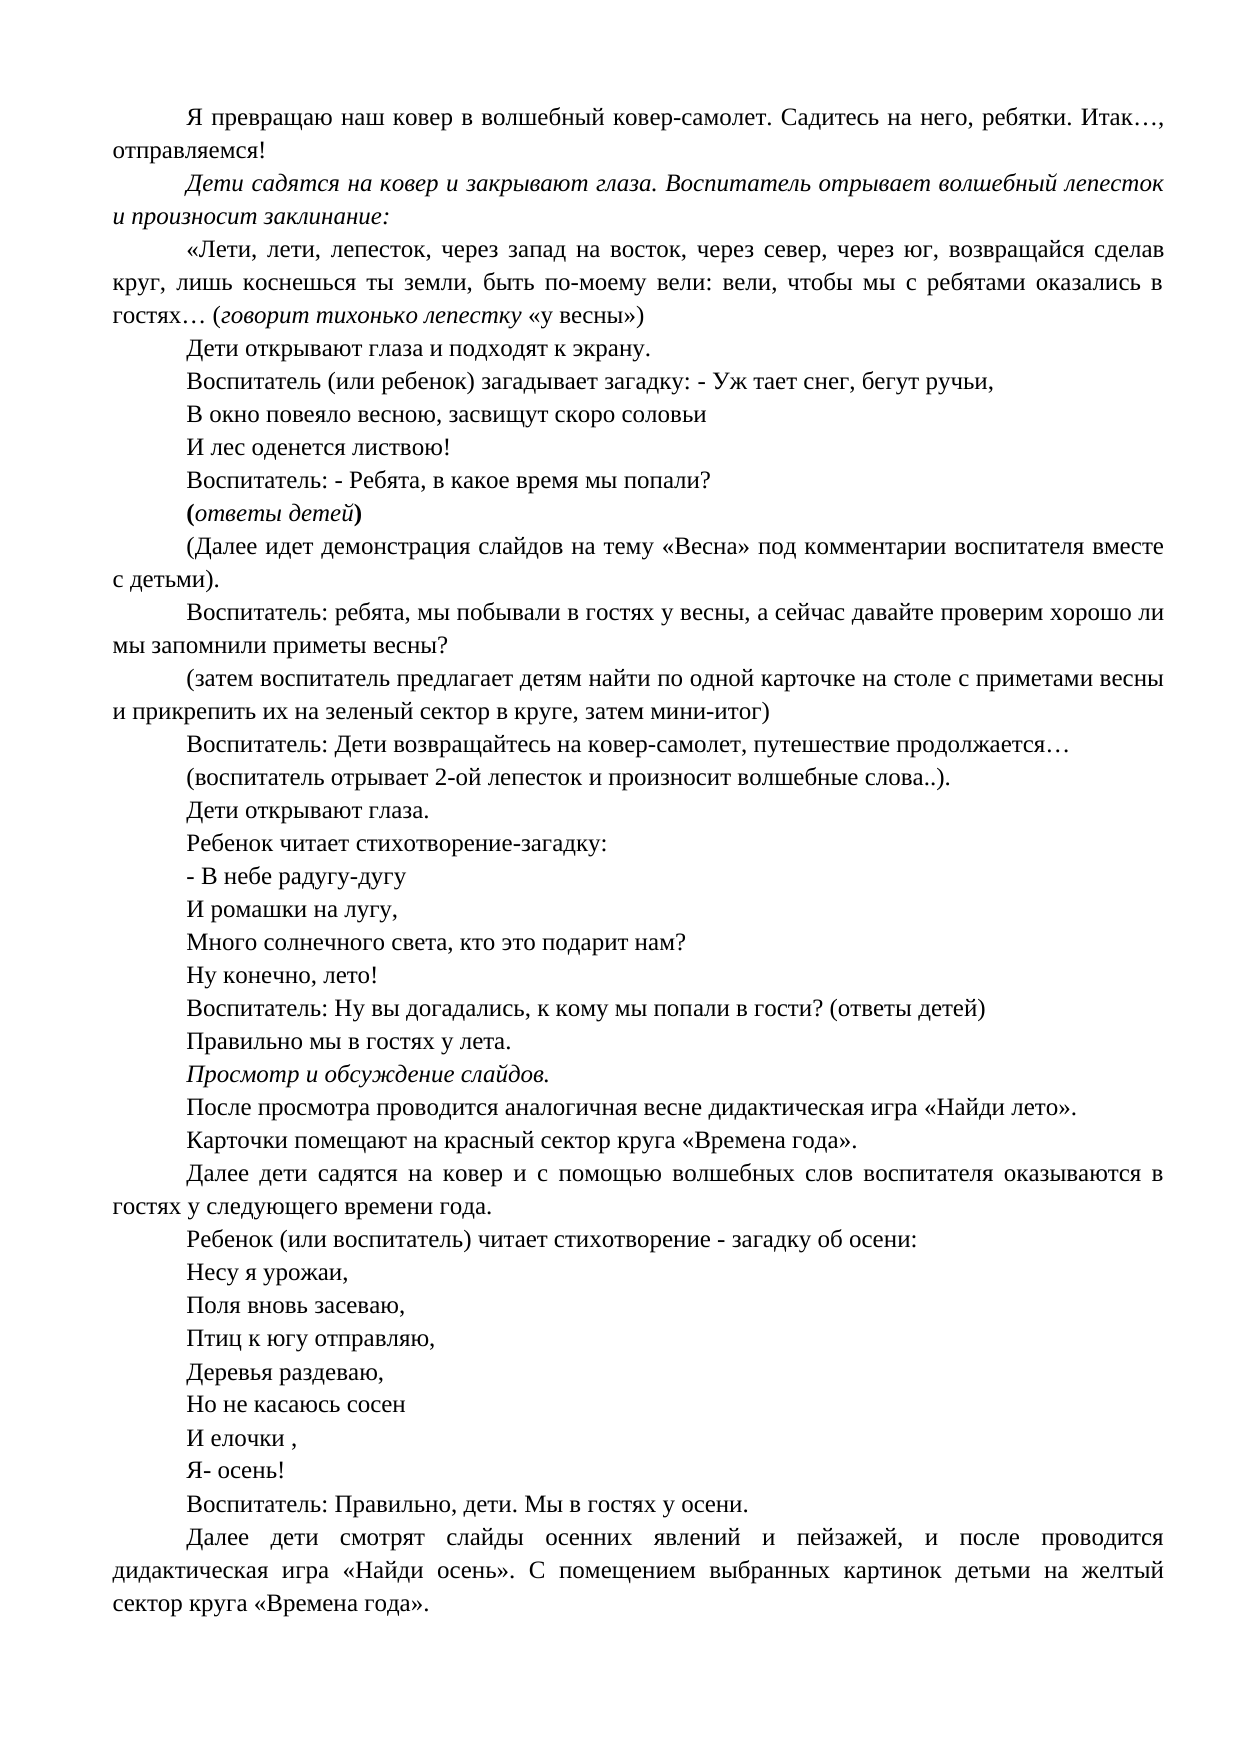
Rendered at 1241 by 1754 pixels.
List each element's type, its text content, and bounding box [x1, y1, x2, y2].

text Я- осень! [112, 1456, 1165, 1484]
text Карточки помещают на красный сектор круга «Времена года». [112, 1125, 1165, 1154]
text (Далее идет демонстрация слайдов на тему «Весна» под комментарии воспитателя вместе с детьми). [112, 531, 1165, 593]
text Дети открывают глаза. [112, 795, 1165, 824]
text Воспитатель: Ну вы догадались, к кому мы попали в гости? (ответы детей) [112, 993, 1165, 1022]
text Далее дети садятся на ковер и с помощью волшебных слов воспитателя оказываются в гостях у следующего времени года. [112, 1158, 1165, 1220]
text - В небе радугу-дугу [112, 861, 1165, 890]
text Воспитатель: - Ребята, в какое время мы попали? [112, 465, 1165, 494]
text И ромашки на лугу, [112, 894, 1165, 923]
text Ну конечно, лето! [112, 960, 1165, 989]
text Несу я урожаи, [112, 1257, 1165, 1286]
text (затем воспитатель предлагает детям найти по одной карточке на столе с приметами весны и прикрепить их на зеленый сектор в круге, затем мини-итог) [112, 663, 1165, 725]
text Много солнечного света, кто это подарит нам? [112, 927, 1165, 956]
text Воспитатель (или ребенок) загадывает загадку: - Уж тает снег, бегут ручьи, [112, 366, 1165, 395]
text В окно повеяло весною, засвищут скоро соловьи [112, 399, 1165, 428]
text «Лети, лети, лепесток, через запад на восток, через север, через юг, возвращайся сделав круг, лишь коснешься ты земли, быть по-моему вели: вели, чтобы мы с ребятами оказались в гостях… (говорит тихонько лепестку «у весны») [112, 234, 1165, 329]
text Воспитатель: Дети возвращайтесь на ковер-самолет, путешествие продолжается… [112, 729, 1165, 758]
text Далее дети смотрят слайды осенних явлений и пейзажей, и после проводится дидактическая игра «Найди осень». С помещением выбранных картинок детьми на желтый сектор круга «Времена года». [112, 1522, 1165, 1616]
text Ребенок (или воспитатель) читает стихотворение - загадку об осени: [112, 1224, 1165, 1253]
text Я превращаю наш ковер в волшебный ковер-самолет. Садитесь на него, ребятки. Итак…, отправляемся! [112, 102, 1165, 163]
text Но не касаюсь сосен [112, 1389, 1165, 1418]
text И елочки , [112, 1423, 1165, 1451]
text Дети открывают глаза и подходят к экрану. [112, 333, 1165, 362]
text После просмотра проводится аналогичная весне дидактическая игра «Найди лето». [112, 1092, 1165, 1121]
text Поля вновь засеваю, [112, 1291, 1165, 1319]
text Птиц к югу отправляю, [112, 1323, 1165, 1352]
text И лес оденется листвою! [112, 432, 1165, 461]
text (ответы детей) [112, 498, 1165, 527]
text Просмотр и обсуждение слайдов. [112, 1059, 1165, 1088]
text Деревья раздеваю, [112, 1357, 1165, 1385]
text Ребенок читает стихотворение-загадку: [112, 828, 1165, 857]
text Правильно мы в гостях у лета. [112, 1026, 1165, 1055]
text (воспитатель отрывает 2-ой лепесток и произносит волшебные слова..). [112, 762, 1165, 791]
text Воспитатель: Правильно, дети. Мы в гостях у осени. [112, 1489, 1165, 1517]
text Дети садятся на ковер и закрывают глаза. Воспитатель отрывает волшебный лепесток и произносит заклинание: [112, 168, 1165, 229]
text Воспитатель: ребята, мы побывали в гостях у весны, а сейчас давайте проверим хорошо ли мы запомнили приметы весны? [112, 597, 1165, 659]
